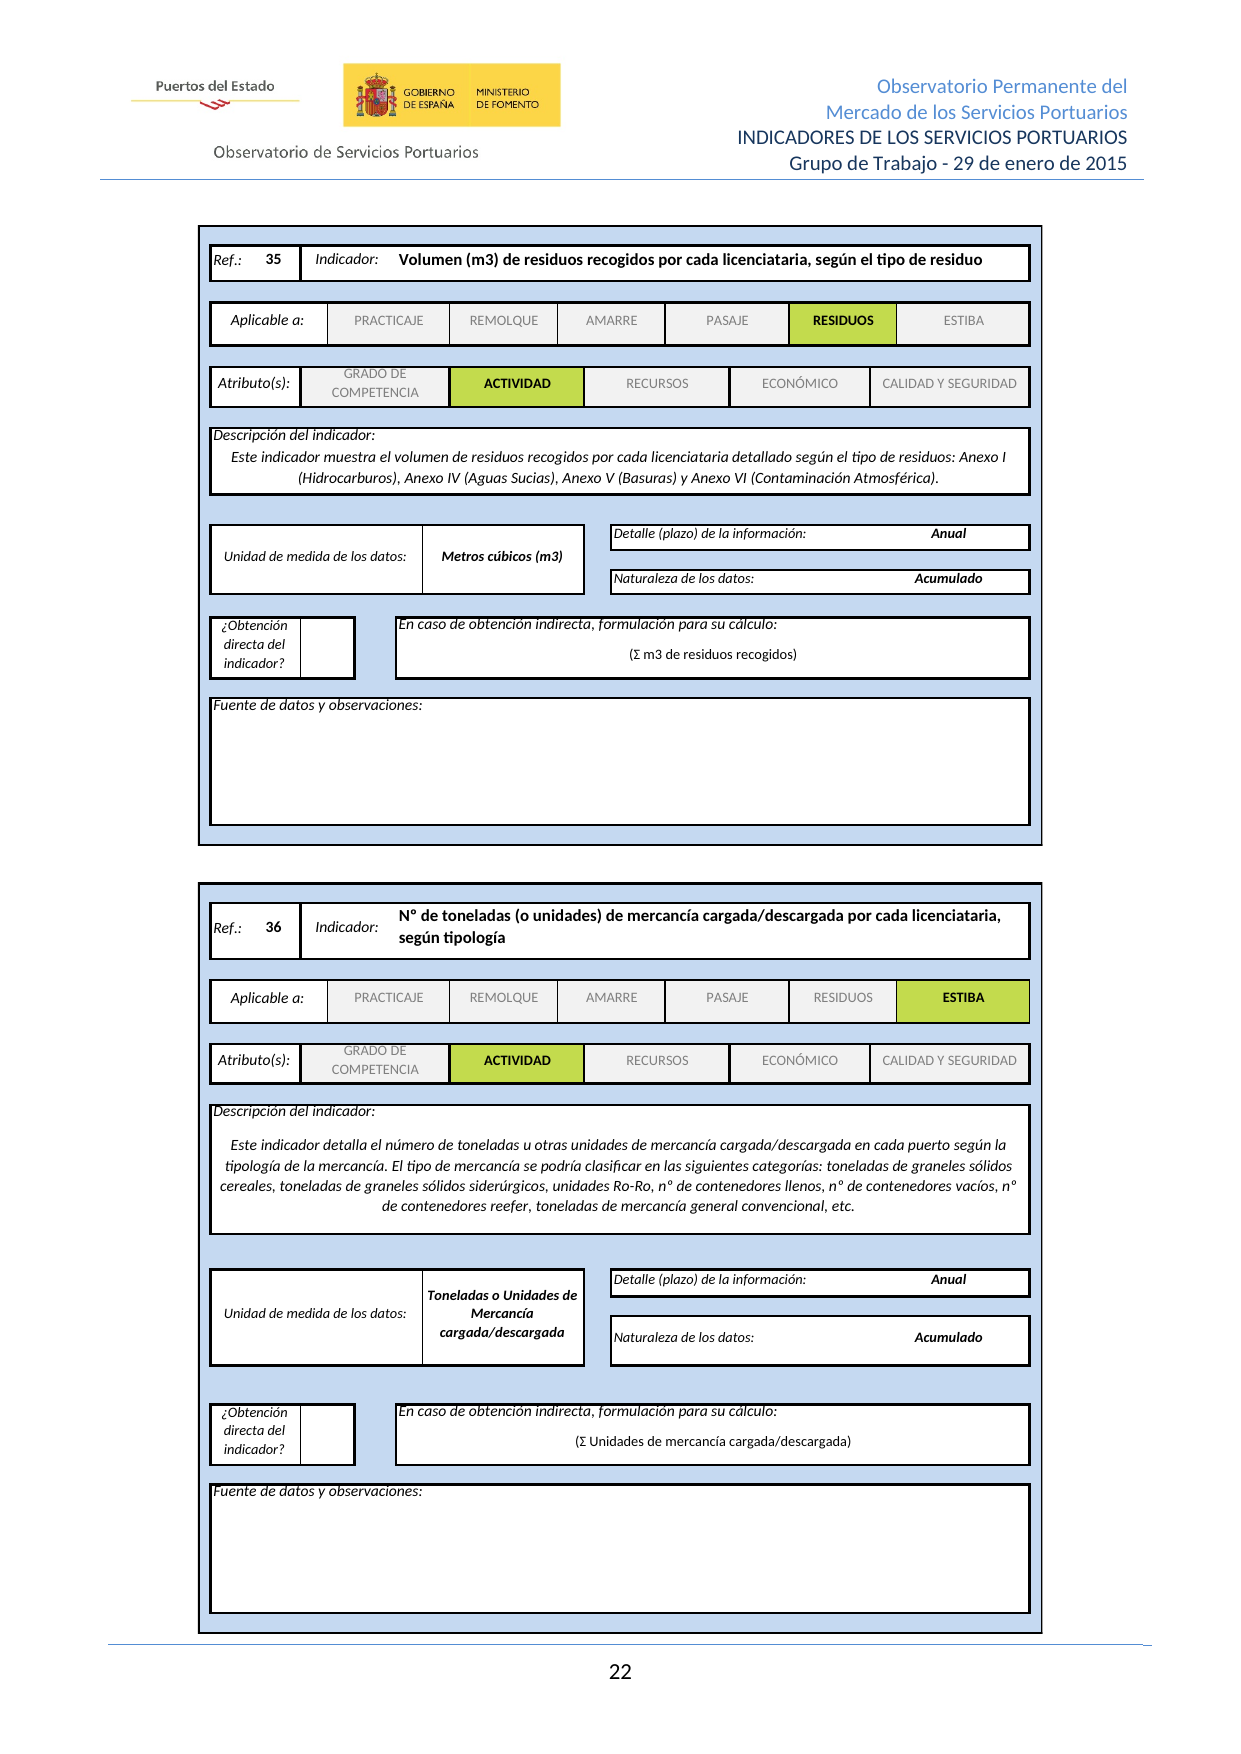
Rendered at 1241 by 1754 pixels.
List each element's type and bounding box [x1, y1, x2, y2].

picture [112, 46, 579, 164]
